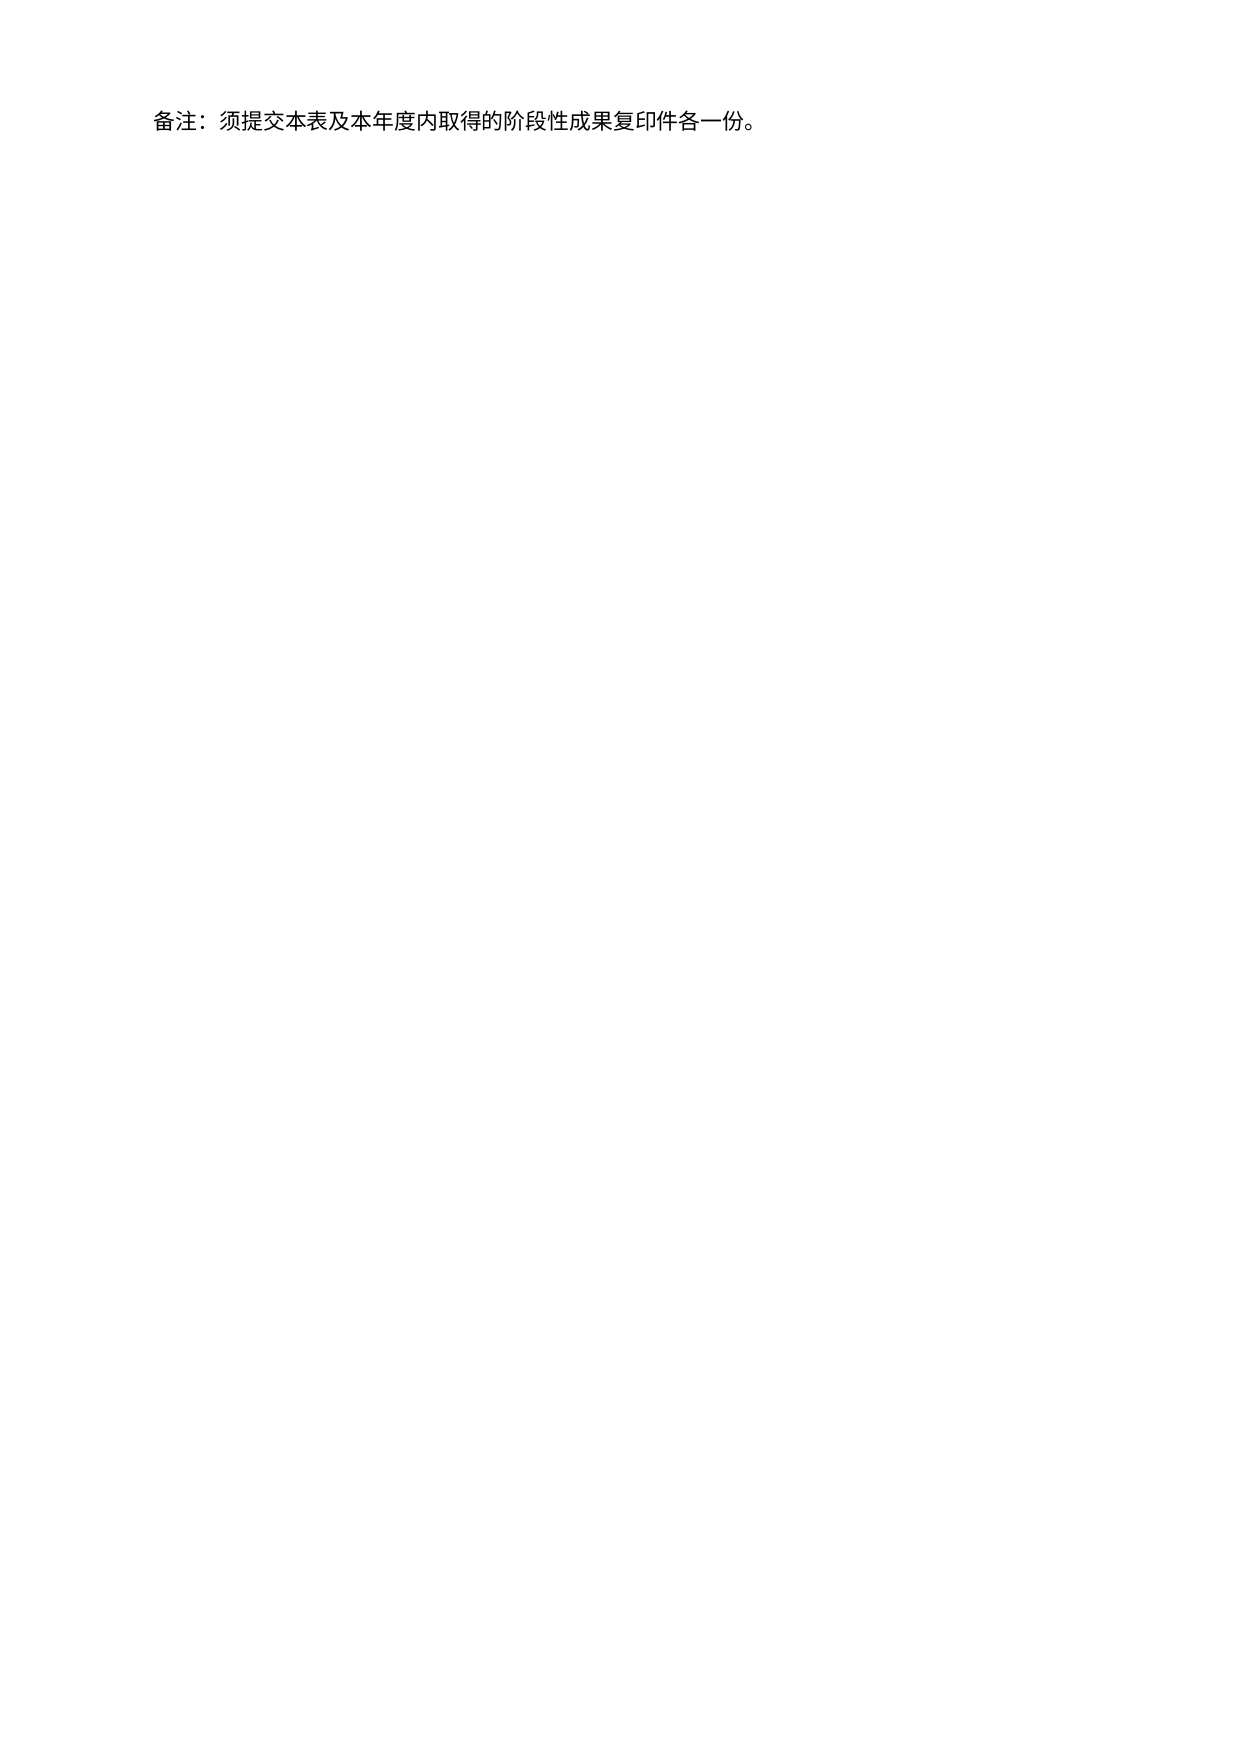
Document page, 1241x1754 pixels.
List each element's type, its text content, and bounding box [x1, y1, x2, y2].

text 备注：须提交本表及本年度内取得的阶段性成果复印件各一份。 [153, 103, 1087, 136]
